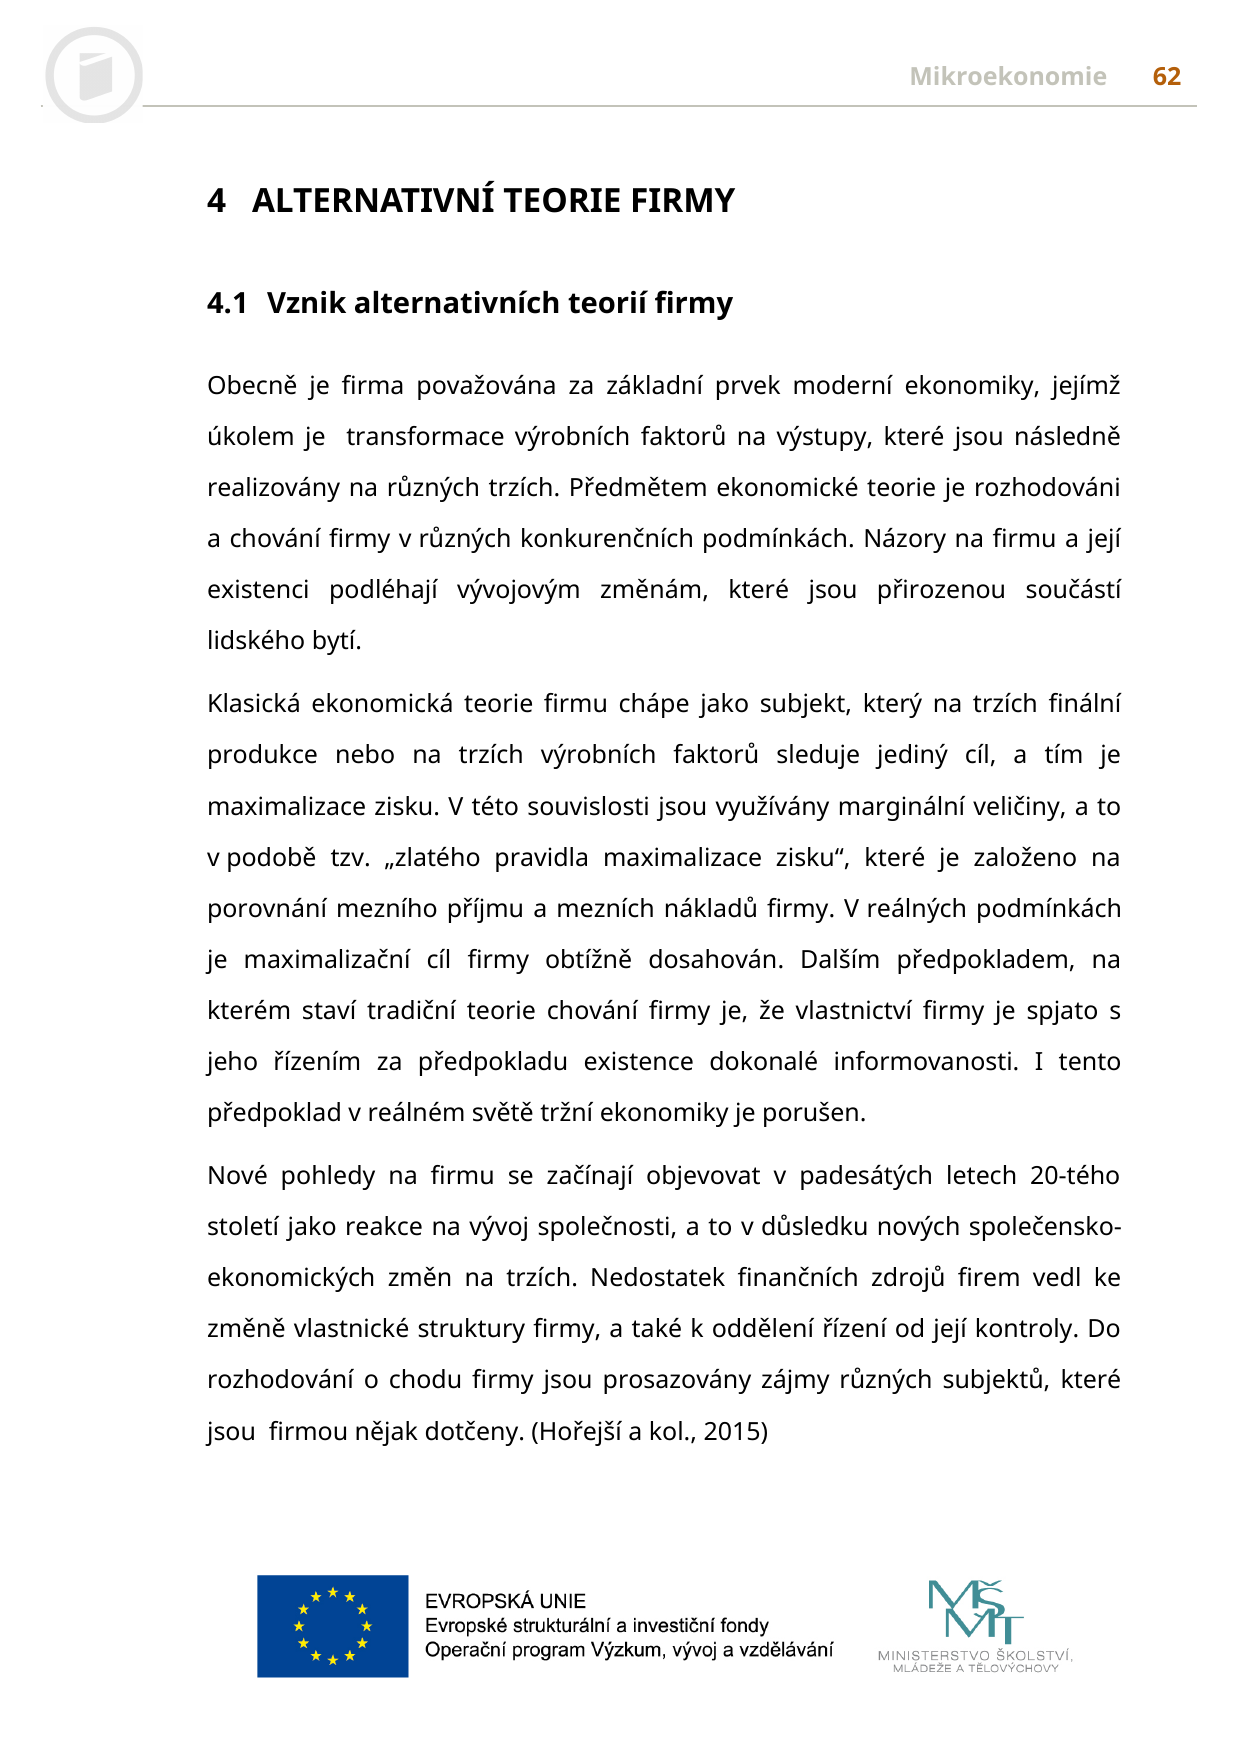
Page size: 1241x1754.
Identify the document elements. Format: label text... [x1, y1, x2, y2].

subtitle Alternativní teorie firmy [207, 177, 1122, 223]
text Nové pohledy na firmu se začínají objevovat v padesátých letech 20-tého století jako reakce na vývoj společnosti, a to v důsledku nových společensko-ekonomických změn na trzích. Nedostatek finančních zdrojů firem vedl ke změně vlastnické struktury firmy, a také k oddělení řízení od její kontroly. Do rozhodování o chodu firmy jsou prosazovány zájmy různých subjektů, které jsou firmou nějak dotčeny. (Hořejší a kol., 2015) [207, 1158, 1122, 1447]
subtitle Vznik alternativních teorií firmy [207, 283, 1122, 322]
text Obecně je firma považována za základní prvek moderní ekonomiky, jejímž úkolem je transformace výrobních faktorů na výstupy, které jsou následně realizovány na různých trzích. Předmětem ekonomické teorie je rozhodováni a chování firmy v různých konkurenčních podmínkách. Názory na firmu a její existenci podléhají vývojovým změnám, které jsou přirozenou součástí lidského bytí. [207, 367, 1122, 657]
text Klasická ekonomická teorie firmu chápe jako subjekt, který na trzích finální produkce nebo na trzích výrobních faktorů sleduje jediný cíl, a tím je maximalizace zisku. V této souvislosti jsou využívány marginální veličiny, a to v podobě tzv. „zlatého pravidla maximalizace zisku“, které je založeno na porovnání mezního příjmu a mezních nákladů firmy. V reálných podmínkách je maximalizační cíl firmy obtížně dosahován. Dalším předpokladem, na kterém staví tradiční teorie chování firmy je, že vlastnictví firmy je spjato s jeho řízením za předpokladu existence dokonalé informovanosti. I tento předpoklad v reálném světě tržní ekonomiky je porušen. [207, 686, 1122, 1128]
picture [206, 1524, 1123, 1728]
